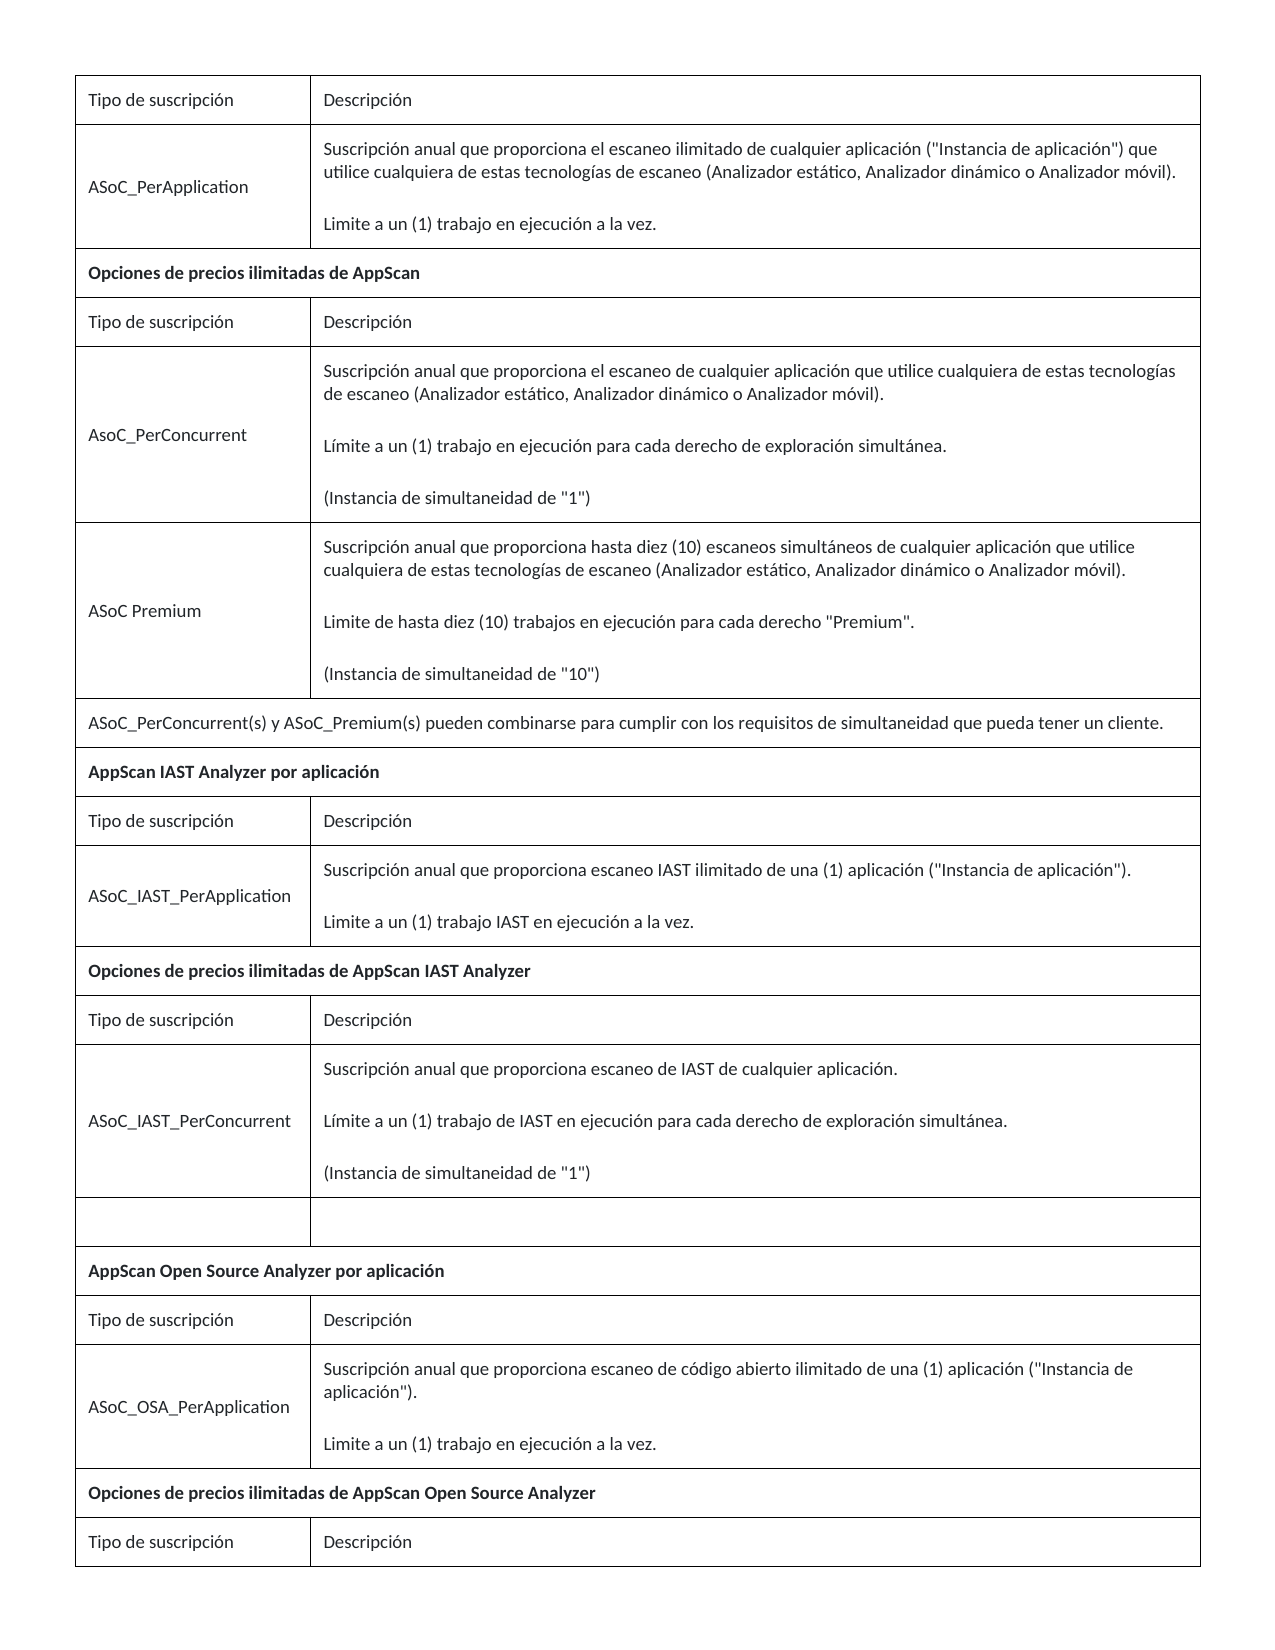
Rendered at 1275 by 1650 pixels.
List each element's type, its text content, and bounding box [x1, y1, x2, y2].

table_cell AppScan Open Source Analyzer por aplicación [76, 1247, 1200, 1295]
table_cell Tipo de suscripción [76, 76, 310, 124]
table_cell Opciones de precios ilimitadas de AppScan Open Source Analyzer [76, 1469, 1200, 1517]
table_cell Suscripción anual que proporciona hasta diez (10) escaneos simultáneos de cualquier aplicación que utilice cualquiera de estas tecnologías de escaneo (Analizador estático, Analizador dinámico o Analizador móvil). Limite de hasta diez (10) trabajos en ejecución para cada derecho "Premium". (Instancia de simultaneidad de "10") [311, 523, 1200, 698]
table_cell Descripción [311, 996, 1200, 1044]
table_cell AsoC_PerConcurrent [76, 347, 310, 522]
table_cell Descripción [311, 76, 1200, 124]
table_cell Suscripción anual que proporciona escaneo de IAST de cualquier aplicación. Límite a un (1) trabajo de IAST en ejecución para cada derecho de exploración simultánea. (Instancia de simultaneidad de "1") [311, 1045, 1200, 1197]
table_cell [76, 1198, 310, 1246]
table_cell Suscripción anual que proporciona el escaneo de cualquier aplicación que utilice cualquiera de estas tecnologías de escaneo (Analizador estático, Analizador dinámico o Analizador móvil). Límite a un (1) trabajo en ejecución para cada derecho de exploración simultánea. (Instancia de simultaneidad de "1") [311, 347, 1200, 522]
table_cell Tipo de suscripción [76, 996, 310, 1044]
table_cell Suscripción anual que proporciona el escaneo ilimitado de cualquier aplicación ("Instancia de aplicación") que utilice cualquiera de estas tecnologías de escaneo (Analizador estático, Analizador dinámico o Analizador móvil). Limite a un (1) trabajo en ejecución a la vez. [311, 125, 1200, 248]
table_cell Tipo de suscripción [76, 298, 310, 346]
table_cell Descripción [311, 1518, 1200, 1566]
table_cell ASoC_OSA_PerApplication [76, 1345, 310, 1468]
table_cell Tipo de suscripción [76, 1296, 310, 1344]
table_cell Suscripción anual que proporciona escaneo de código abierto ilimitado de una (1) aplicación ("Instancia de aplicación"). Limite a un (1) trabajo en ejecución a la vez. [311, 1345, 1200, 1468]
table_cell Suscripción anual que proporciona escaneo IAST ilimitado de una (1) aplicación ("Instancia de aplicación"). Limite a un (1) trabajo IAST en ejecución a la vez. [311, 846, 1200, 946]
table_cell [311, 1198, 1200, 1246]
table_cell Descripción [311, 1296, 1200, 1344]
table_cell ASoC_IAST_PerApplication [76, 846, 310, 946]
table_cell Tipo de suscripción [76, 797, 310, 845]
table_cell Descripción [311, 298, 1200, 346]
table_cell AppScan IAST Analyzer por aplicación [76, 748, 1200, 796]
table_cell Descripción [311, 797, 1200, 845]
table_cell Tipo de suscripción [76, 1518, 310, 1566]
table_cell ASoC_PerApplication [76, 125, 310, 248]
table_cell Opciones de precios ilimitadas de AppScan IAST Analyzer [76, 947, 1200, 995]
table_cell Opciones de precios ilimitadas de AppScan [76, 249, 1200, 297]
table_cell ASoC_IAST_PerConcurrent [76, 1045, 310, 1197]
table_cell ASoC_PerConcurrent(s) y ASoC_Premium(s) pueden combinarse para cumplir con los requisitos de simultaneidad que pueda tener un cliente. [76, 699, 1200, 747]
table_cell ASoC Premium [76, 523, 310, 698]
